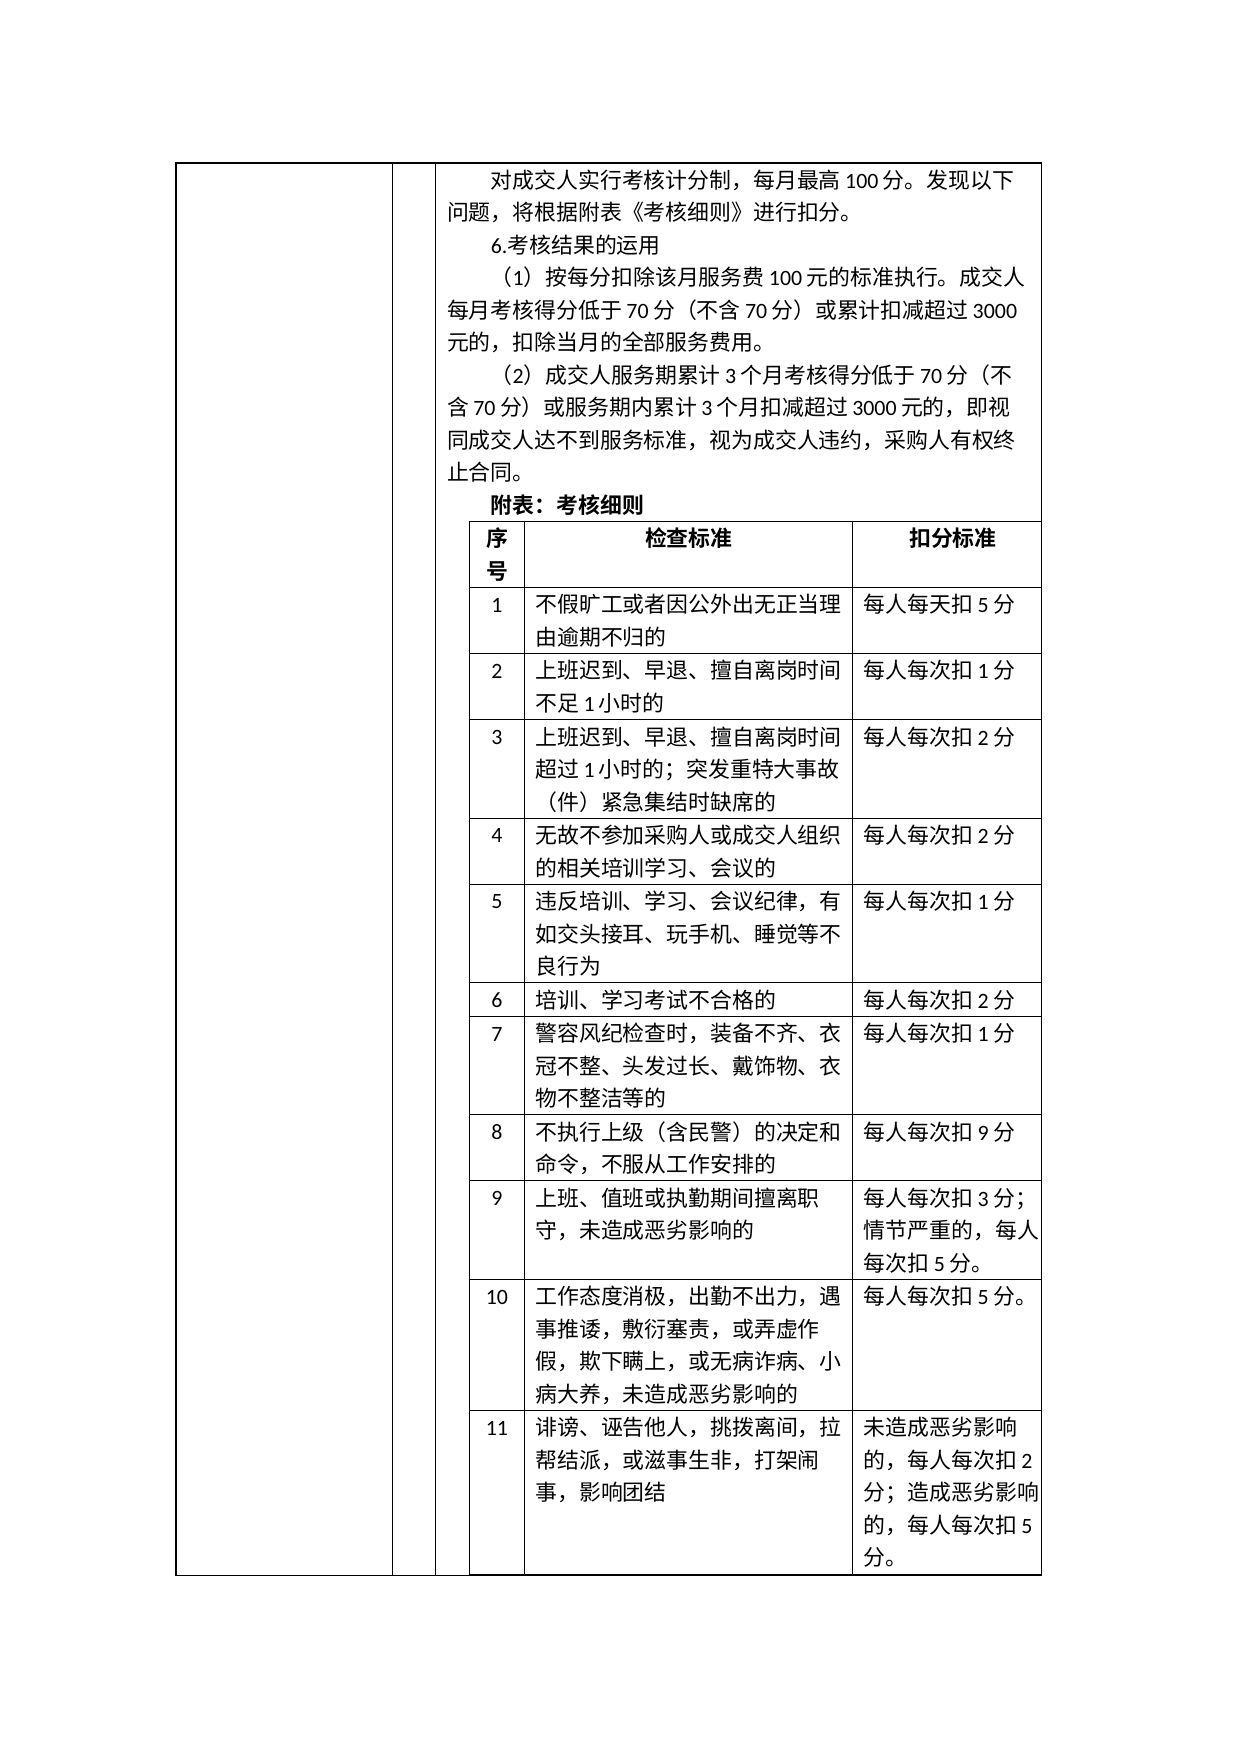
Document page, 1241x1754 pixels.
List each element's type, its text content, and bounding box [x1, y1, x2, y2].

table_cell [177, 164, 392, 1574]
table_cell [436, 164, 1041, 1574]
table_cell 1 [393, 164, 435, 1574]
